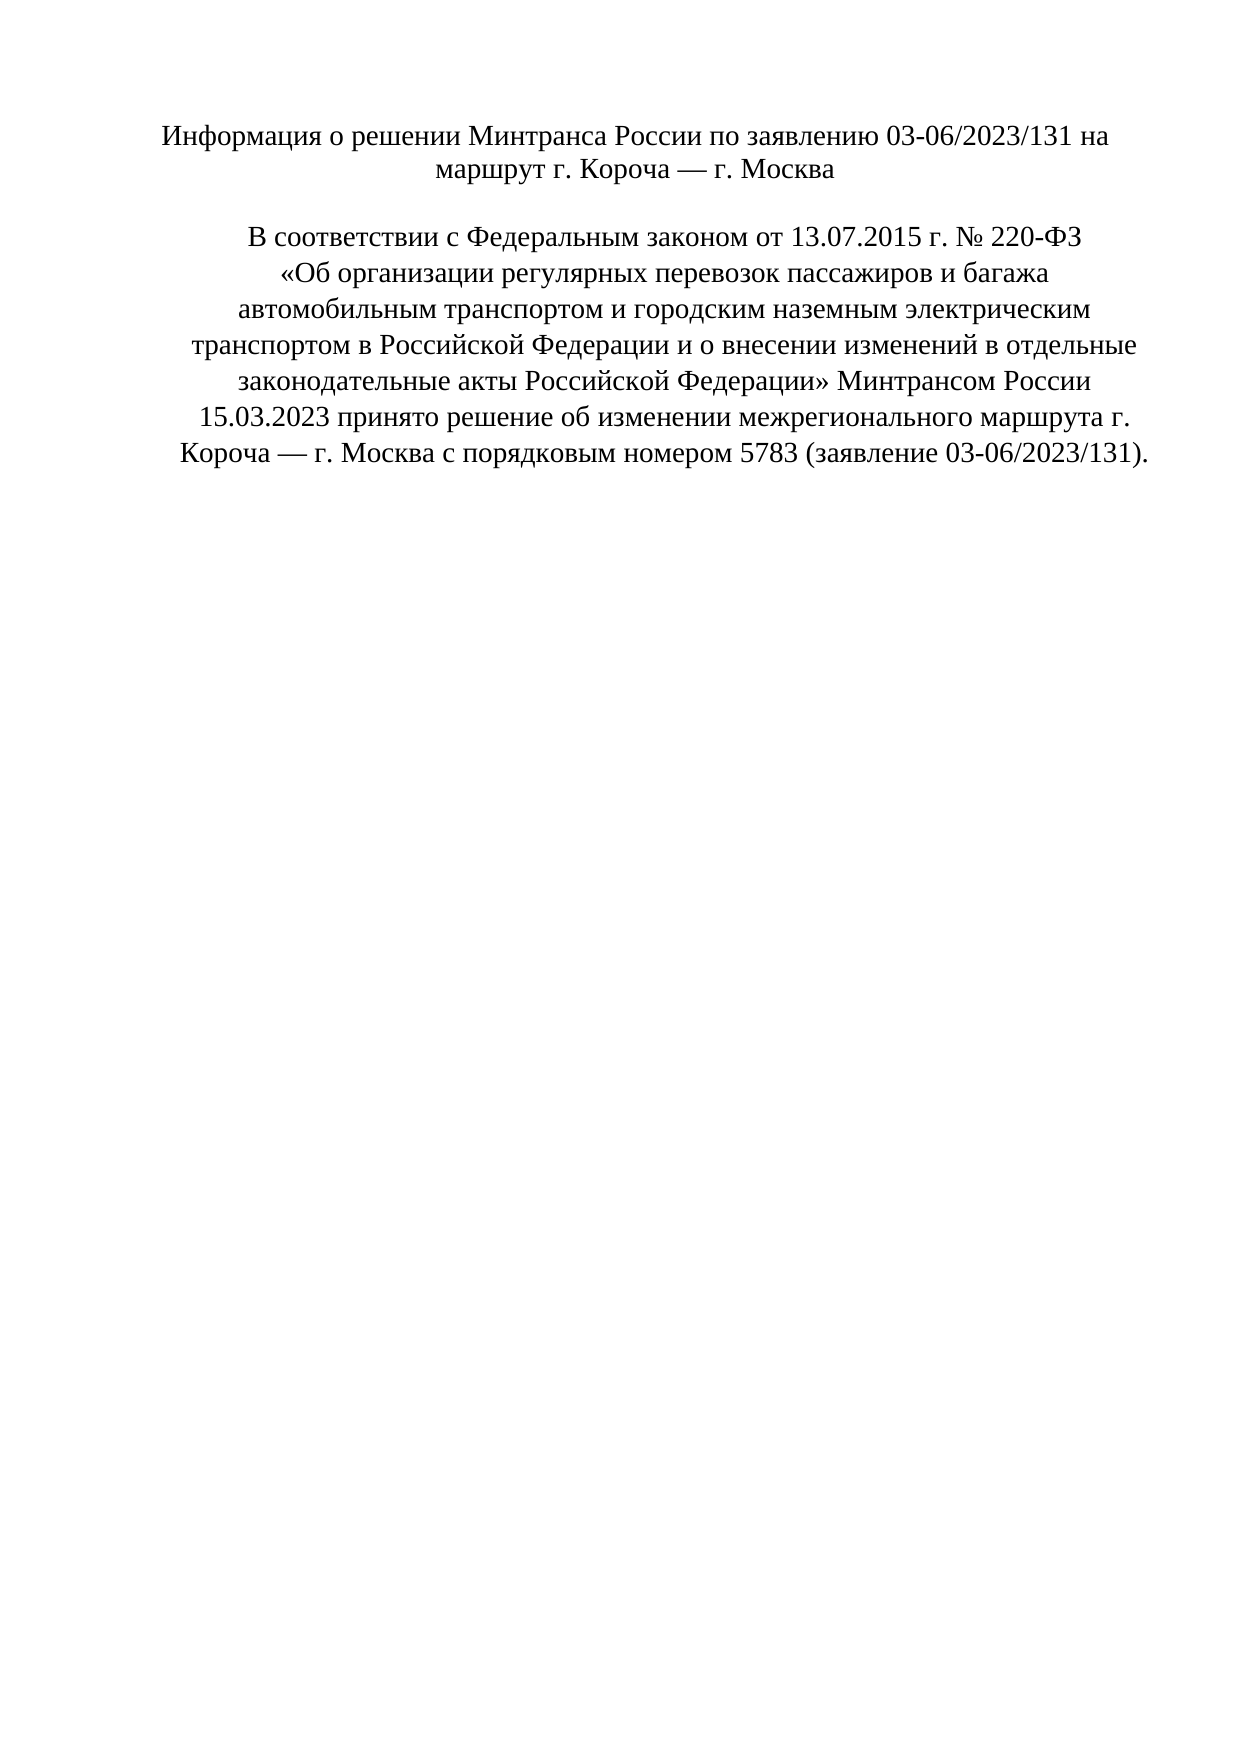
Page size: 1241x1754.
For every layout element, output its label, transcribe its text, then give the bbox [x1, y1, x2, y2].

text Информация о решении Минтранса России по заявлению 03-06/2023/131 на маршрут г. Короча — г. Москва [118, 118, 1152, 185]
text В соответствии с Федеральным законом от 13.07.2015 г. № 220-ФЗ «Об организации регулярных перевозок пассажиров и багажа автомобильным транспортом и городским наземным электрическим транспортом в Российской Федерации и о внесении изменений в отдельные законодательные акты Российской Федерации» Минтрансом России 15.03.2023 принято решение об изменении межрегионального маршрута г. Короча — г. Москва с порядковым номером 5783 (заявление 03-06/2023/131). [177, 219, 1152, 469]
